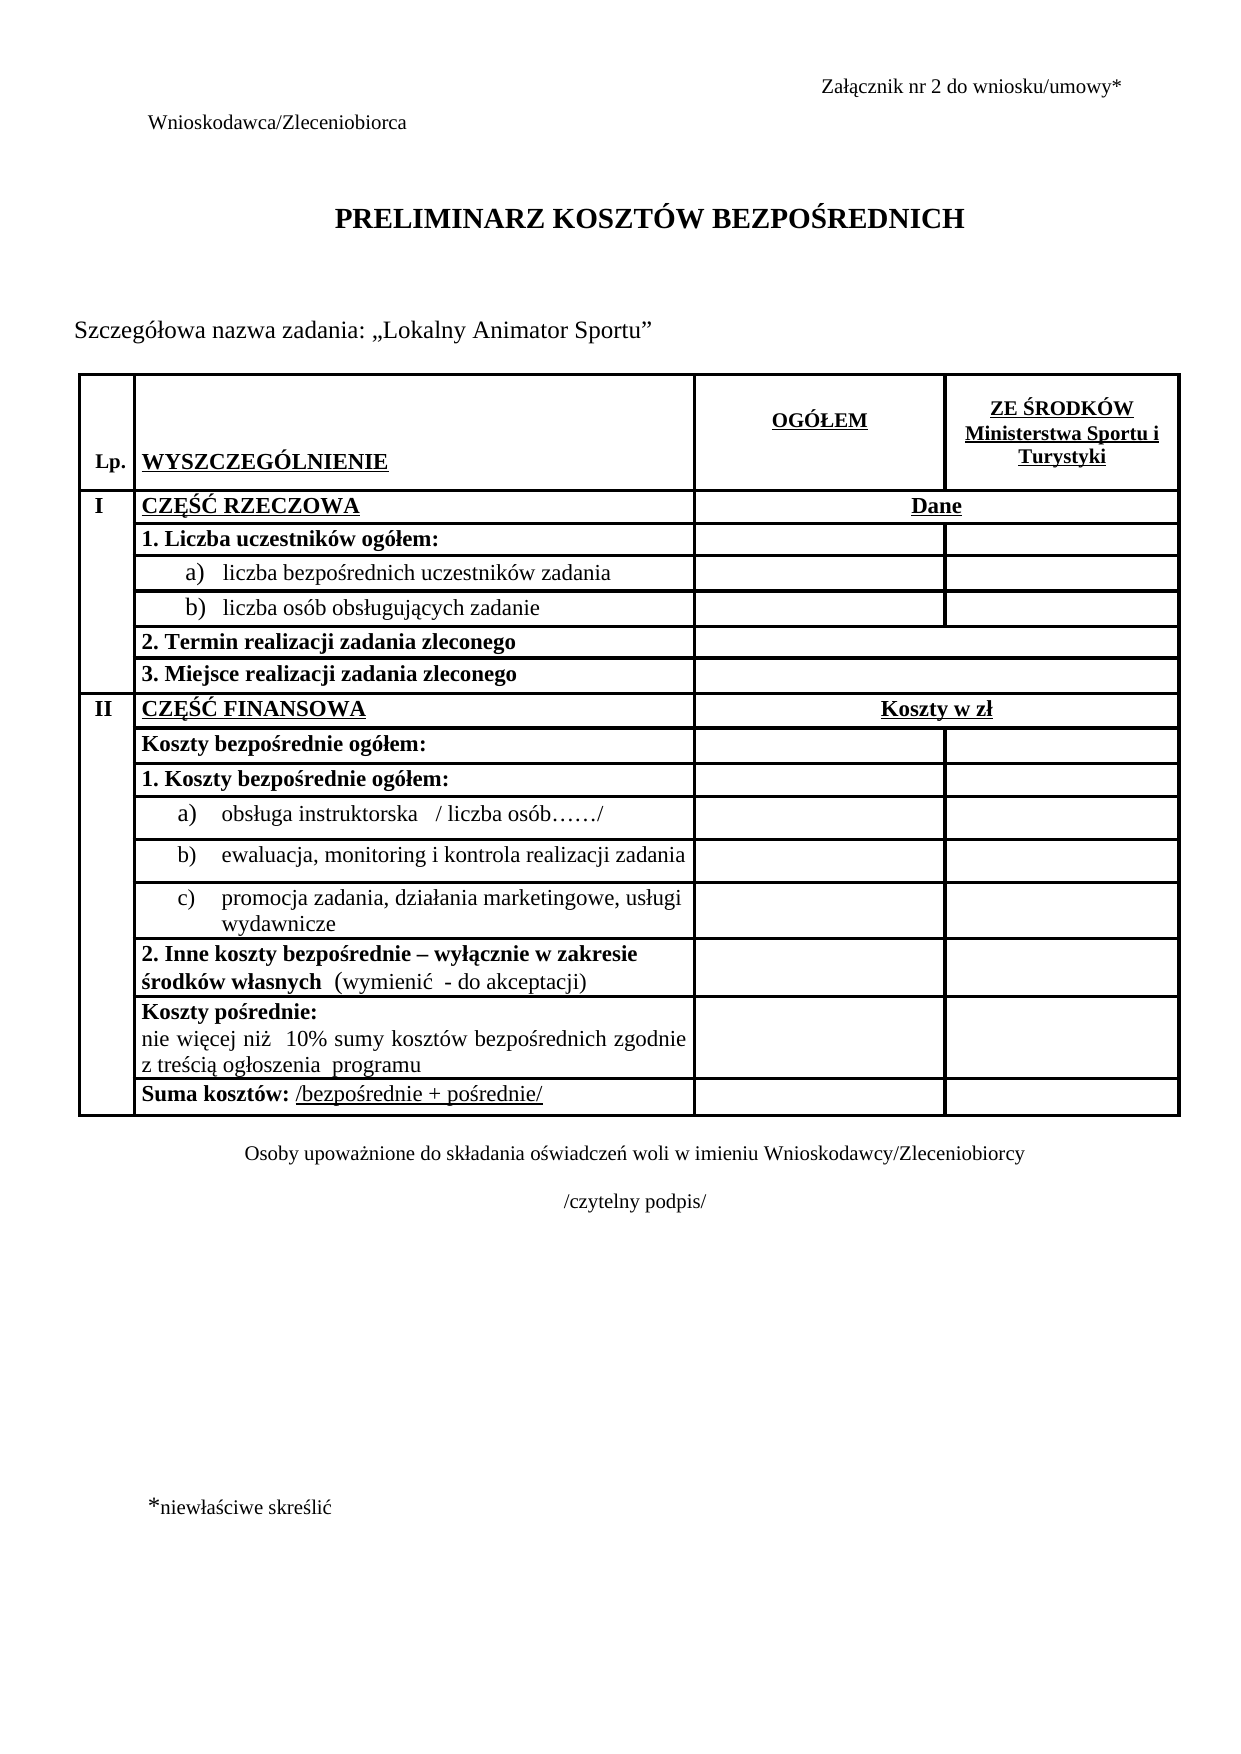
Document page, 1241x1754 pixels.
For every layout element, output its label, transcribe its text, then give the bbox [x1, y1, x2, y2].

table_cell [696, 660, 1177, 692]
text Szczegółowa nazwa zadania: „Lokalny Animator Sportu” [74, 316, 1137, 344]
table_cell promocja zadania, działania marketingowe, usługi wydawnicze [136, 884, 693, 937]
table_cell 2. Termin realizacji zadania zleconego [136, 628, 693, 656]
table_cell [696, 557, 943, 589]
table_cell [696, 593, 943, 624]
table_cell [947, 884, 1177, 937]
table_cell [947, 1080, 1177, 1114]
table_header Lp. [81, 376, 133, 489]
table_cell [696, 884, 943, 937]
text Wnioskodawca/Zleceniobiorca [148, 110, 1122, 134]
table_cell CZĘŚĆ RZECZOWA [136, 492, 693, 522]
table_cell [947, 798, 1177, 838]
table_cell [696, 841, 943, 881]
table_cell II [81, 695, 133, 1114]
table_cell [696, 940, 943, 995]
table_cell I [81, 492, 133, 692]
table_cell Koszty w zł [696, 695, 1177, 726]
table_cell liczba bezpośrednich uczestników zadania [136, 557, 693, 589]
table_cell [947, 841, 1177, 881]
table_cell [696, 628, 1177, 656]
table_cell 1. Koszty bezpośrednie ogółem: [136, 765, 693, 795]
text PRELIMINARZ KOSZTÓW BEZPOŚREDNICH [148, 201, 1152, 235]
table_cell Suma kosztów: /bezpośrednie + pośrednie/ [136, 1080, 693, 1114]
text /czytelny podpis/ [148, 1189, 1122, 1213]
table_cell [696, 525, 943, 554]
table_cell [947, 998, 1177, 1077]
table_cell 3. Miejsce realizacji zadania zleconego [136, 660, 693, 692]
table_cell liczba osób obsługujących zadanie [136, 593, 693, 624]
table_cell [947, 765, 1177, 795]
table_cell CZĘŚĆ FINANSOWA [136, 695, 693, 726]
table_cell Koszty bezpośrednie ogółem: [136, 730, 693, 762]
table_cell ewaluacja, monitoring i kontrola realizacji zadania [136, 841, 693, 881]
table_cell [947, 940, 1177, 995]
text *niewłaściwe skreślić [148, 1491, 1122, 1520]
table_cell obsługa instruktorska / liczba osób……/ [136, 798, 693, 838]
table_cell Dane [696, 492, 1177, 522]
table_cell [696, 765, 943, 795]
table_cell Koszty pośrednie: nie więcej niż 10% sumy kosztów bezpośrednich zgodnie z treścią ogłoszenia programu [136, 998, 693, 1077]
table_cell [947, 557, 1177, 589]
table_cell [696, 1080, 943, 1114]
table_cell 1. Liczba uczestników ogółem: [136, 525, 693, 554]
table_header OGÓŁEM [696, 376, 943, 489]
table_cell [947, 593, 1177, 624]
text Załącznik nr 2 do wniosku/umowy* [369, 74, 1122, 98]
table_cell [696, 998, 943, 1077]
table_header ZE ŚRODKÓW Ministerstwa Sportu i Turystyki [947, 376, 1177, 489]
table_cell [947, 525, 1177, 554]
table_cell [696, 730, 943, 762]
table_cell 2. Inne koszty bezpośrednie – wyłącznie w zakresie środków własnych (wymienić - do akceptacji) [136, 940, 693, 995]
table_cell [696, 798, 943, 838]
text Osoby upoważnione do składania oświadczeń woli w imieniu Wnioskodawcy/Zleceniobiorcy [148, 1141, 1122, 1165]
table_cell [947, 730, 1177, 762]
table_header WYSZCZEGÓLNIENIE [136, 376, 693, 489]
